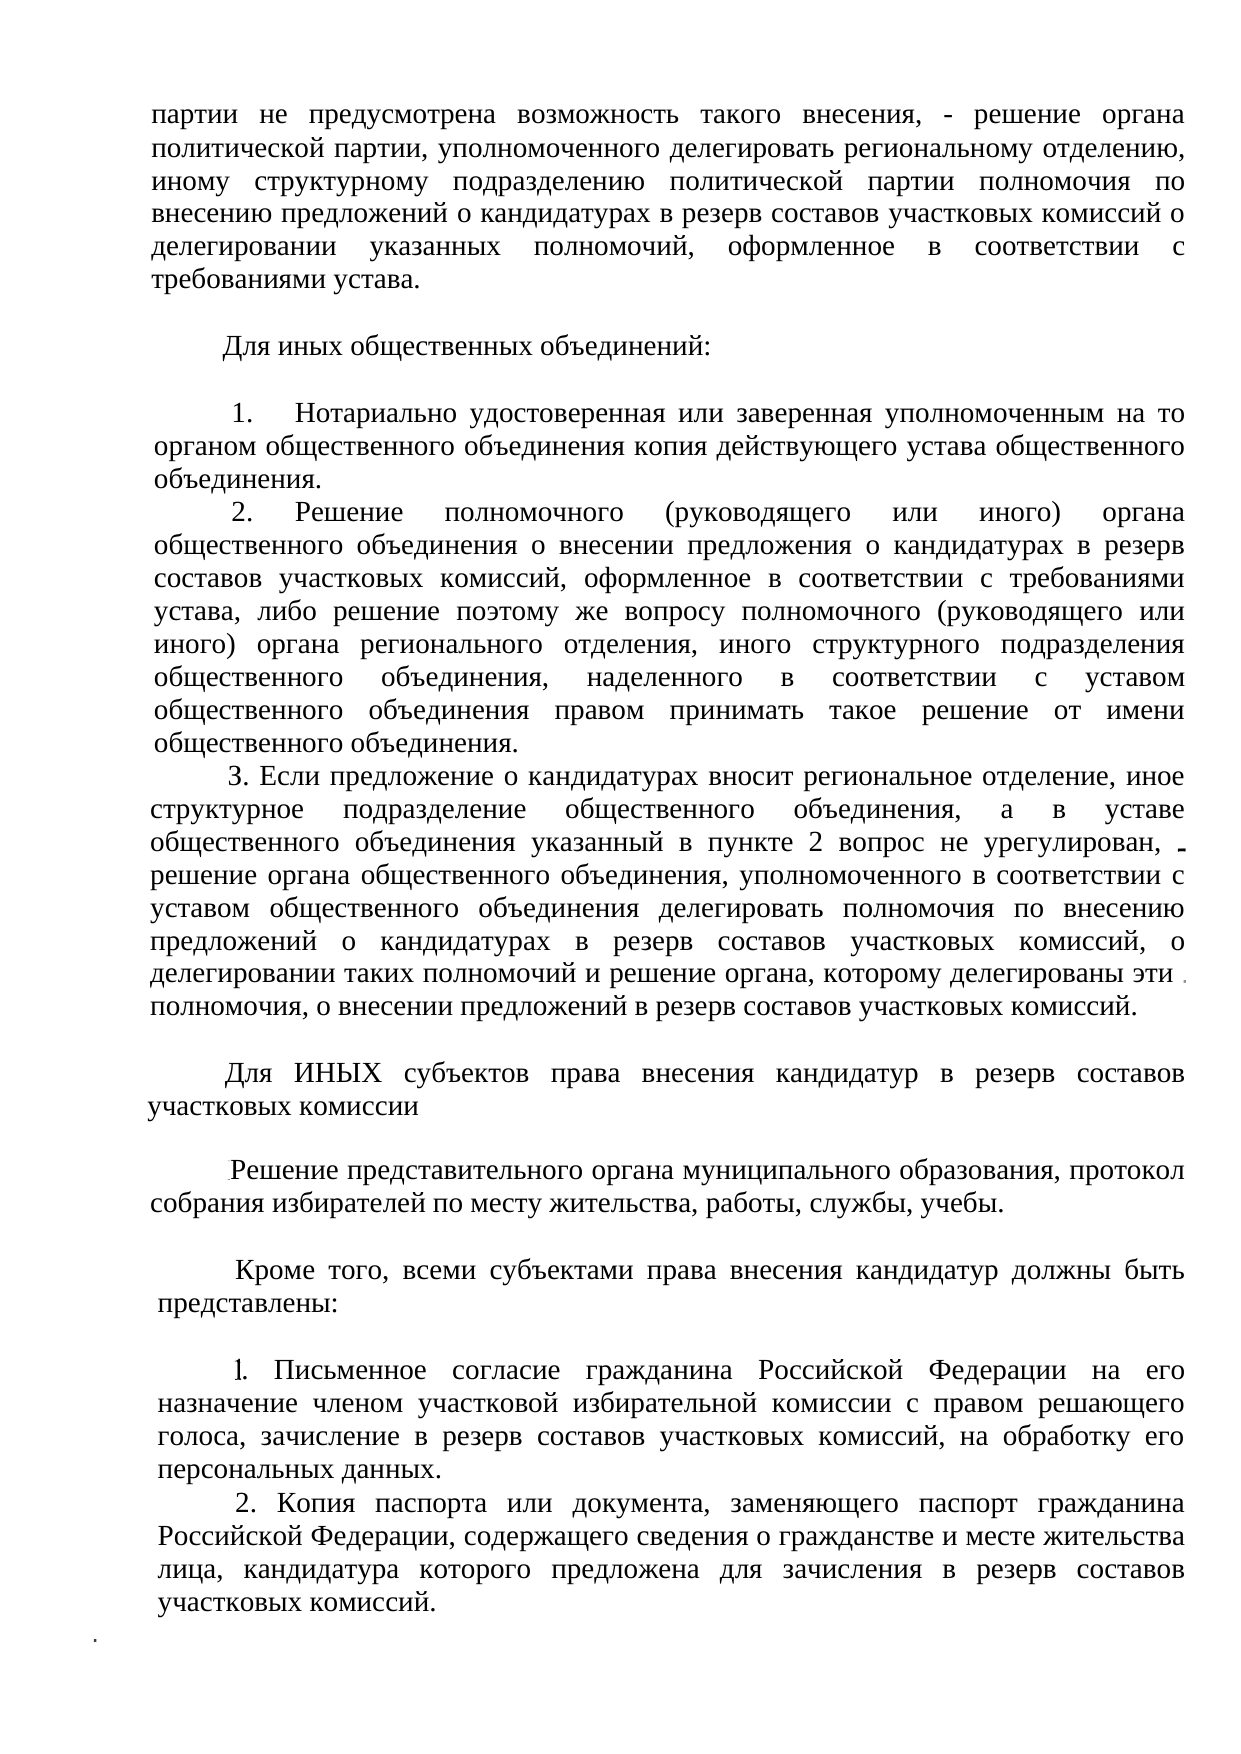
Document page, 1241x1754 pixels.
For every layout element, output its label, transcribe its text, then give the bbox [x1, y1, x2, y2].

text Решение представительного органа муниципального образования, протокол собрания избирателей по месту жительства, работы, службы, учебы. [150, 1153, 1186, 1219]
text Для ИНЫХ субъектов права внесения кандидатур в резерв составов участковых комиссии [147, 1056, 1186, 1122]
list Решение полномочного (руководящего или иного) органа общественного объединения о внесении предложения о кандидатурах в резерв составов участковых комиссий, оформленное в соответствии с требованиями устава, либо решение поэтому же вопросу полномочного (руководящего или иного) органа регионального отделения, иного структурного подразделения общественного объединения, наделенного в соответствии с уставом общественного объединения правом принимать такое решение от имени общественного объединения. [154, 495, 1186, 758]
text З. Если предложение о кандидатурах вносит региональное отделение, иное структурное подразделение общественного объединения, а в уставе общественного объединения указанный в пункте 2 вопрос не урегулирован, решение органа общественного объединения, уполномоченного в соответствии с уставом общественного объединения делегировать полномочия по внесению предложений о кандидатурах в резерв составов участковых комиссий, о делегировании таких полномочий и решение органа, которому делегированы эти полномочия, о внесении предложений в резерв составов участковых комиссий. [150, 759, 1186, 1022]
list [151, 97, 1186, 295]
text Для иных общественных объединений: [222, 329, 1186, 362]
text 2. Копия паспорта или документа, заменяющего паспорт гражданина Российской Федерации, содержащего сведения о гражданстве и месте жительства лица, кандидатура которого предложена для зачисления в резерв составов участковых комиссий. [157, 1486, 1186, 1618]
picture [234, 1358, 242, 1380]
text Кроме того, всеми субъектами права внесения кандидатур должны быть представлены: [157, 1253, 1186, 1319]
list Нотариально удостоверенная или заверенная уполномоченным на то органом общественного объединения копия действующего устава общественного объединения. [154, 396, 1186, 494]
text . Письменное согласие гражданина Российской Федерации на его назначение членом участковой избирательной комиссии с правом решающего голоса, зачисление в резерв составов участковых комиссий, на обработку его персональных данных. [157, 1353, 1186, 1484]
